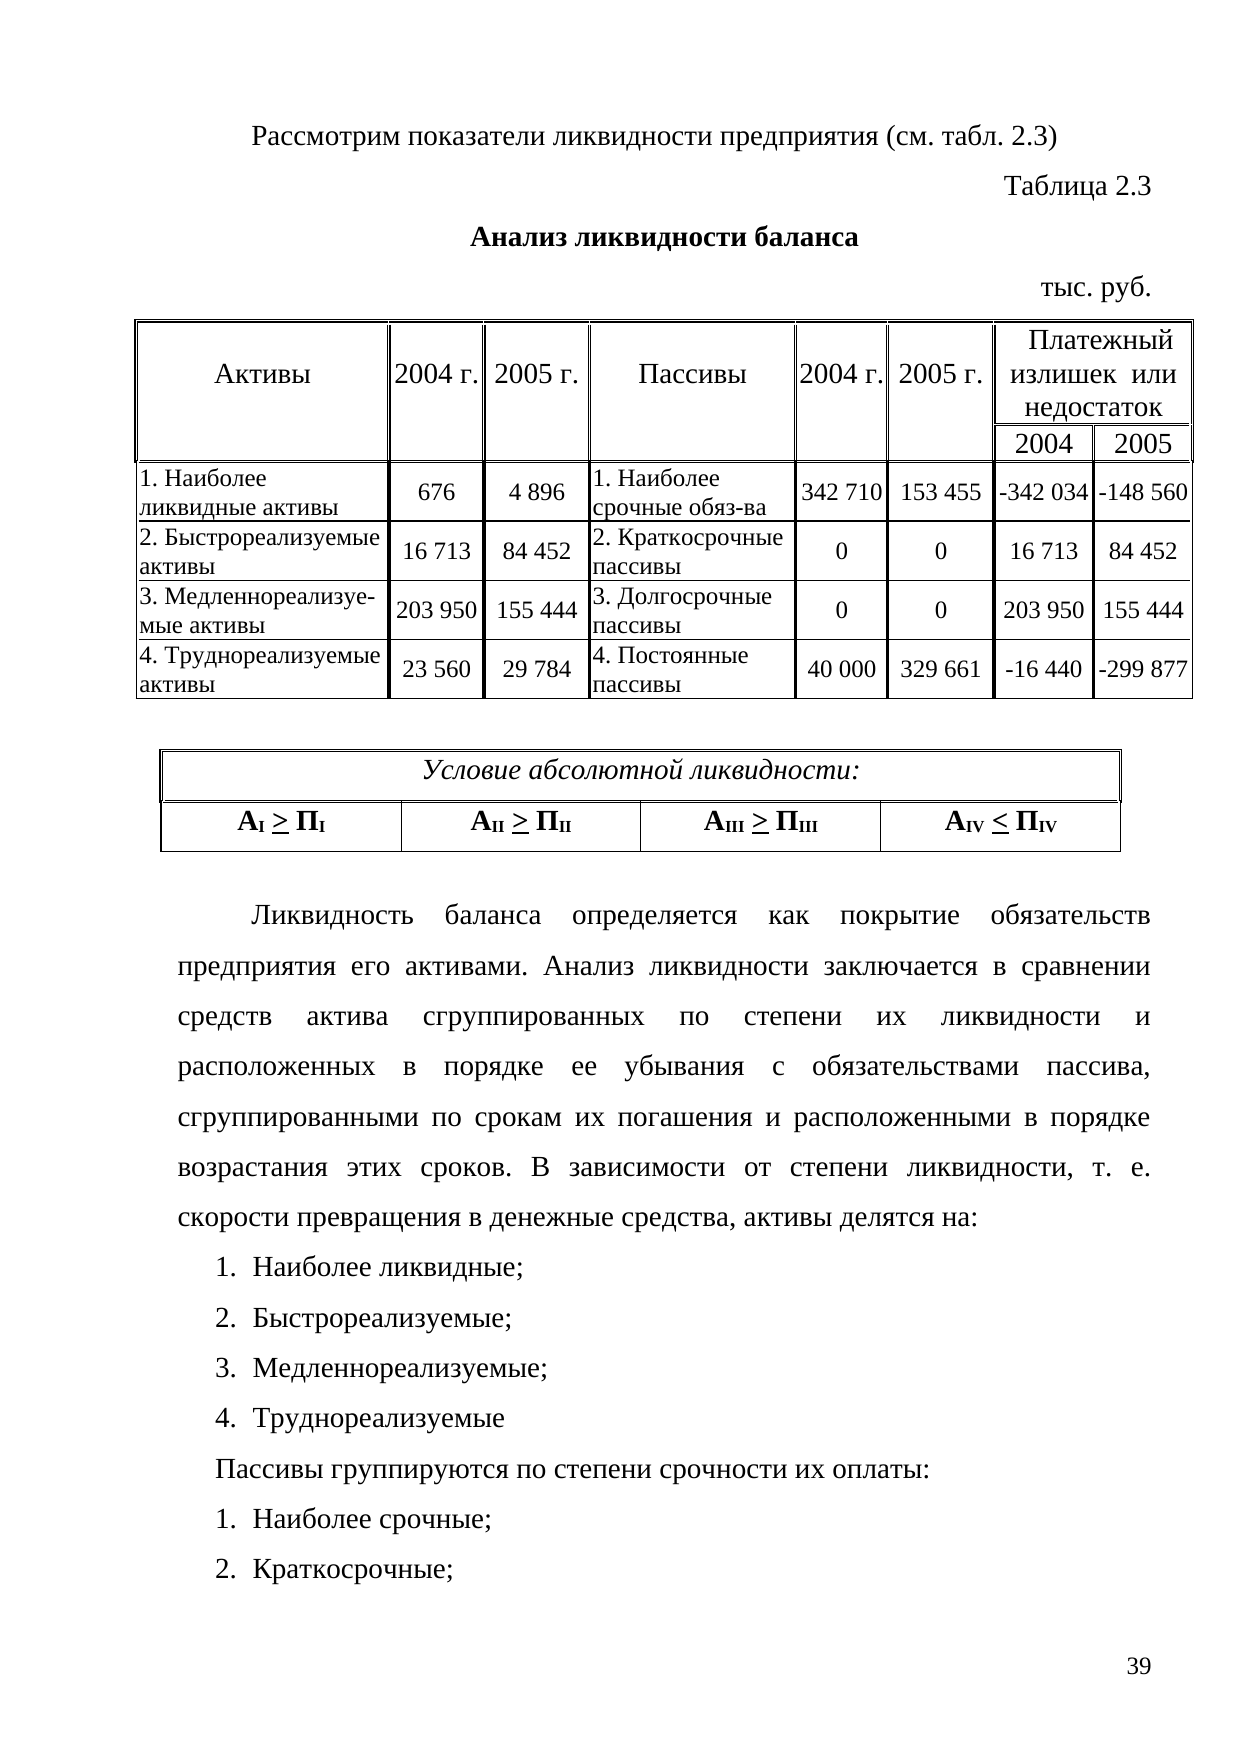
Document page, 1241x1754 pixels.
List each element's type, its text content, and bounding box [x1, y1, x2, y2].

table_cell -148 560 [1095, 460, 1192, 520]
table_cell -299 877 [1095, 639, 1192, 698]
table_cell 4. Труднореализуемые активы [137, 639, 387, 698]
table_cell 676 [391, 463, 482, 520]
table_cell 153 455 [889, 463, 992, 520]
table_cell -342 034 [996, 463, 1092, 520]
table_cell 0 [797, 581, 886, 638]
text Таблица 2.3 [177, 168, 1152, 202]
table_cell 0 [889, 581, 992, 638]
table_header Платежный излишек или недостаток [994, 323, 1191, 423]
table_cell 155 444 [486, 581, 588, 638]
table_header 2005 г. [888, 320, 994, 460]
table_cell 155 444 [1095, 580, 1192, 638]
list Труднореализуемые [215, 1401, 1152, 1434]
table_cell 1. Наиболее ликвидные активы [137, 460, 387, 520]
table_cell 40 000 [797, 640, 886, 698]
table_cell 1. Наиболее срочные обяз-ва [591, 463, 794, 520]
table_cell -16 440 [996, 640, 1092, 698]
table_cell AIV < ПIV [881, 800, 1120, 851]
text Рассмотрим показатели ликвидности предприятия (см. табл. 2.3) [177, 118, 1152, 152]
table_cell 203 950 [391, 581, 482, 638]
text Анализ ликвидности баланса [177, 219, 1152, 252]
table_header 2005 г. [484, 323, 589, 460]
table_cell 342 710 [797, 463, 886, 520]
list Наиболее срочные; [215, 1501, 1152, 1535]
table_header 2004 г. [796, 320, 888, 460]
table_header Пассивы [589, 320, 796, 460]
text Пассивы группируются по степени срочности их оплаты: [177, 1451, 1152, 1484]
table_header Условие абсолютной ликвидности: [163, 752, 1119, 800]
table_cell 203 950 [996, 581, 1092, 638]
text Ликвидность баланса определяется как покрытие обязательств предприятия его активами. Анализ ликвидности заключается в сравнении средств актива сгруппированных по степени их ликвидности и расположенных в порядке ее убывания с обязательствами пассива, сгруппированными по срокам их погашения и расположенными в порядке возрастания этих сроков. В зависимости от степени ликвидности, т. е. скорости превращения в денежные средства, активы делятся на: [177, 897, 1152, 1233]
table_cell 329 661 [889, 640, 992, 698]
table_cell 84 452 [1095, 520, 1192, 579]
table_cell 2005 [1093, 423, 1193, 460]
table_cell 2004 [996, 426, 1092, 460]
table_cell AII > ПII [402, 803, 640, 851]
table_cell 4 896 [486, 463, 588, 520]
table_cell 2. Быстрореализуемые активы [137, 520, 387, 579]
list Медленнореализуемые; [215, 1350, 1152, 1384]
table_header Активы [136, 320, 389, 460]
list Наиболее ликвидные; [215, 1249, 1152, 1283]
table_cell 3. Медленнореализуе-мые активы [137, 580, 387, 638]
text тыс. руб. [177, 269, 1152, 303]
table_cell 0 [889, 522, 992, 579]
table_cell 0 [797, 522, 886, 579]
table_cell 23 560 [391, 640, 482, 698]
table_cell 29 784 [486, 640, 588, 698]
table_cell 4. Постоянные пассивы [591, 640, 794, 698]
table_cell AIII > ПIII [641, 803, 880, 851]
table_header 2004 г. [389, 320, 484, 460]
table_cell AI > ПI [162, 800, 401, 851]
list Быстрореализуемые; [215, 1300, 1152, 1333]
table_cell 84 452 [486, 522, 588, 579]
table_cell 2. Краткосрочные пассивы [591, 522, 794, 579]
table_cell 3. Долгосрочные пассивы [591, 581, 794, 638]
table_cell 16 713 [996, 522, 1092, 579]
table_cell 16 713 [391, 522, 482, 579]
list Краткосрочные; [215, 1551, 1152, 1585]
